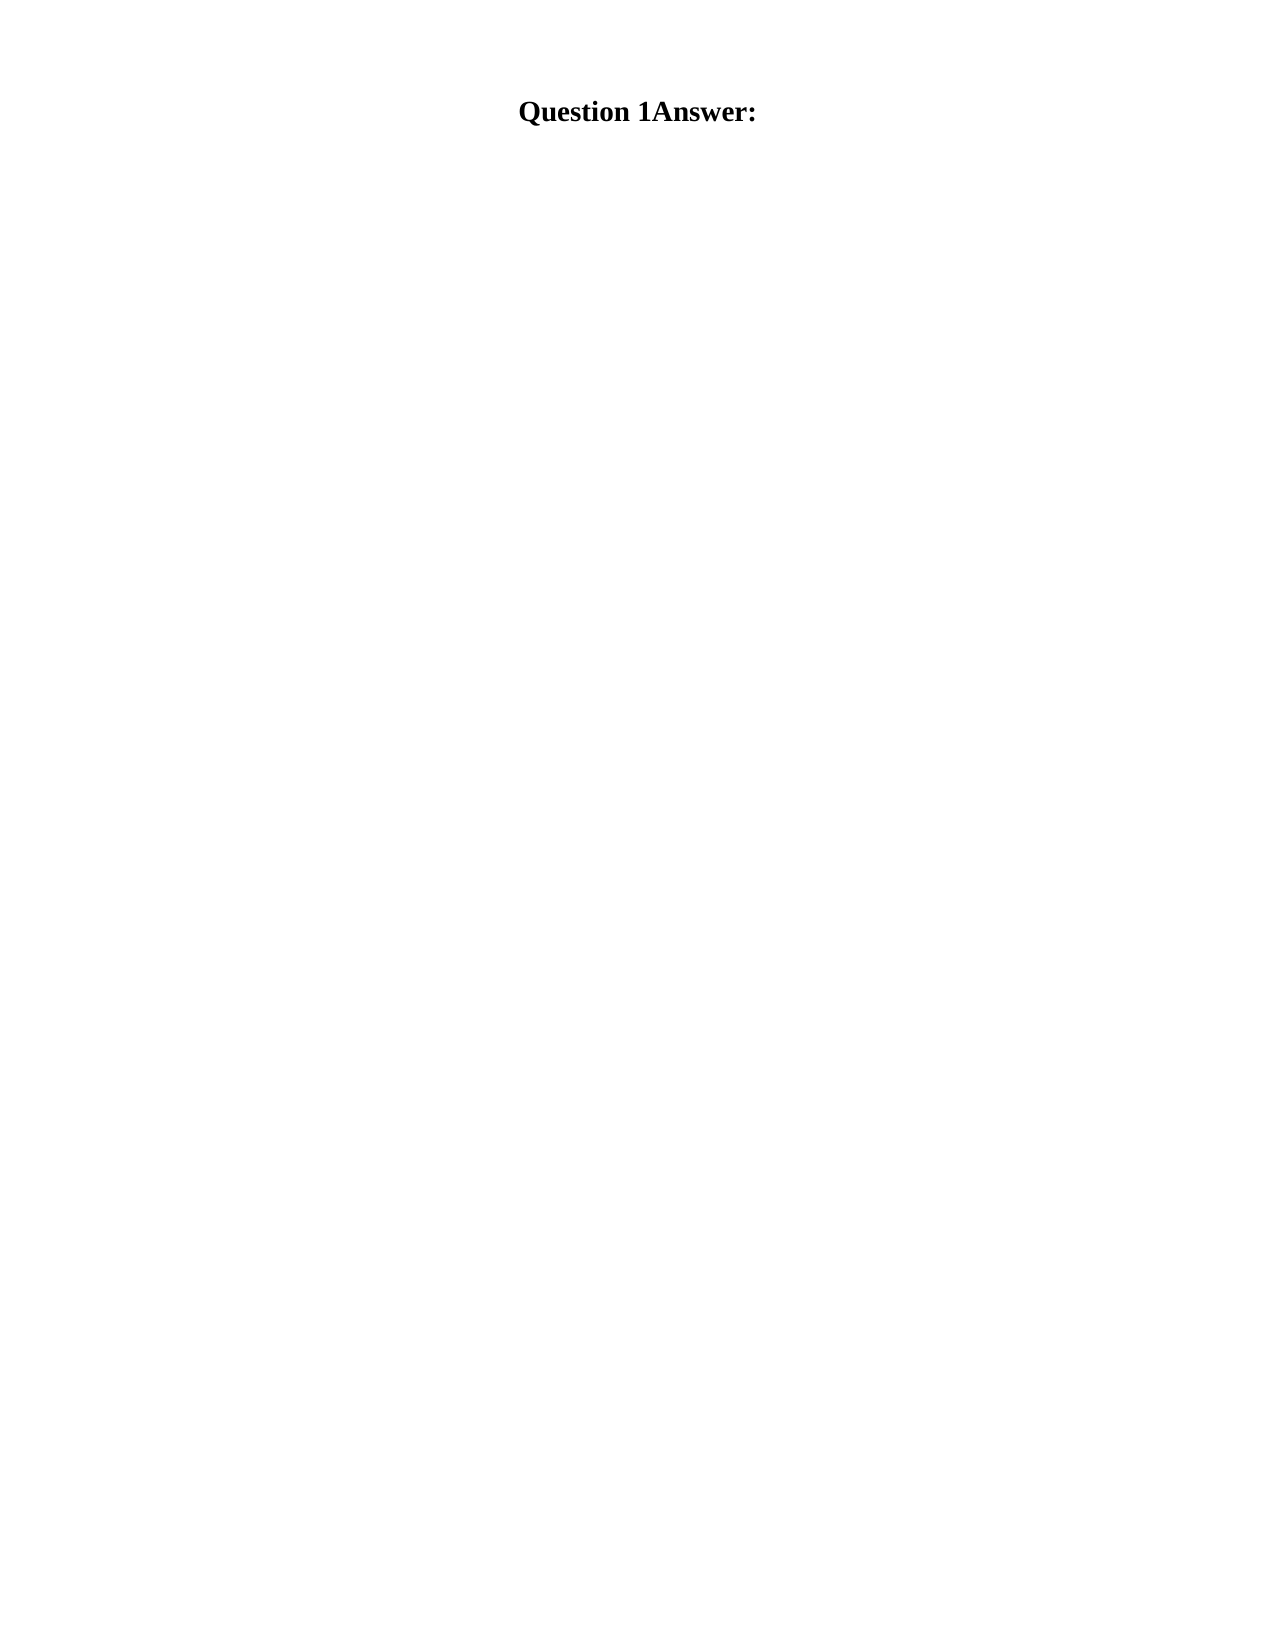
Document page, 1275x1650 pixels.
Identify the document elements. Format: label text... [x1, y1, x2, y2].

text Question 1Answer: [150, 94, 1125, 127]
